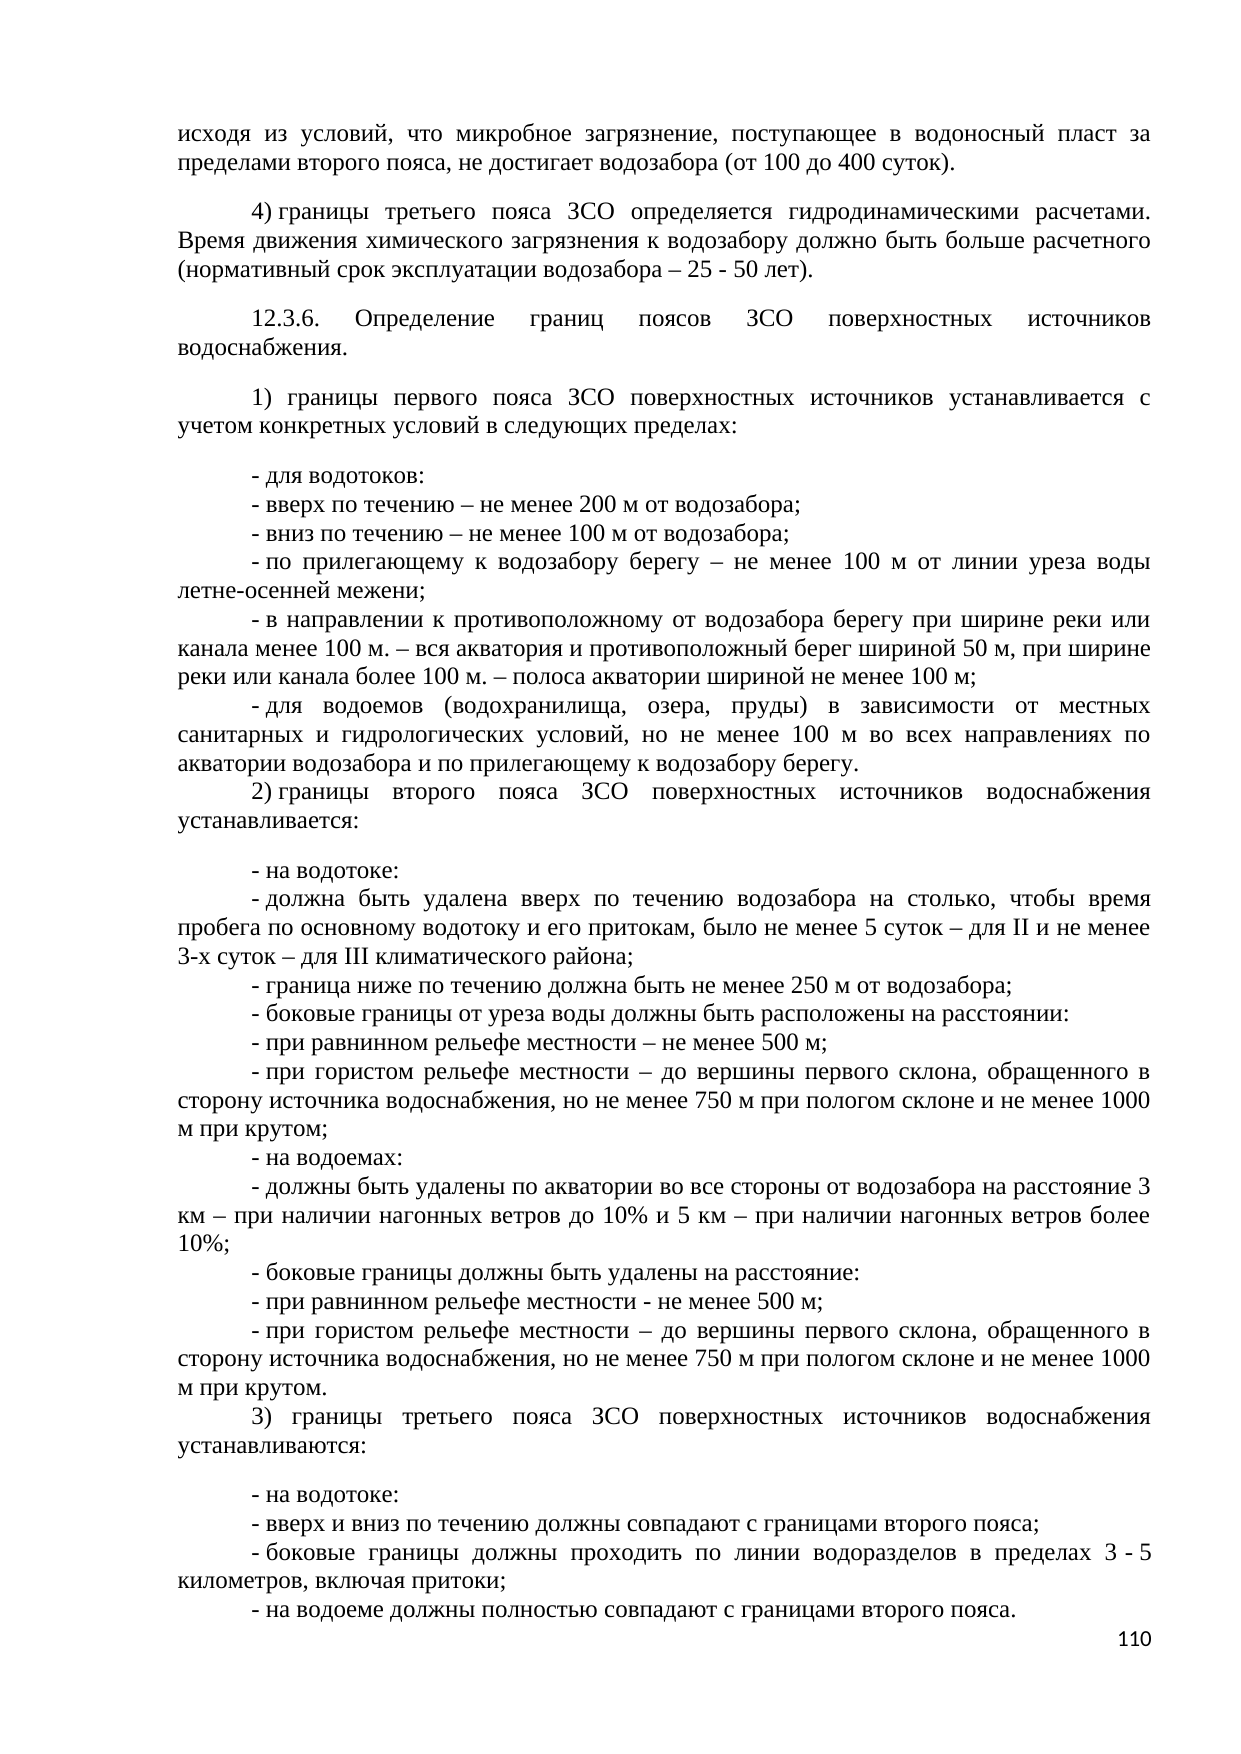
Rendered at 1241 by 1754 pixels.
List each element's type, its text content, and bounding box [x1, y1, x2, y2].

list - для водотоков: [177, 460, 1152, 489]
list - вниз по течению – не менее 100 м от водозабора; [177, 518, 1152, 546]
text 4) границы третьего пояса ЗСО определяется гидродинамическими расчетами. Время движения химического загрязнения к водозабору должно быть больше расчетного (нормативный срок эксплуатации водозабора – 25 - 50 лет). [177, 196, 1152, 283]
list - вверх по течению – не менее 200 м от водозабора; [177, 489, 1152, 518]
text 3) границы третьего пояса ЗСО поверхностных источников водоснабжения устанавливаются: [177, 1401, 1152, 1458]
text 2) границы второго пояса ЗСО поверхностных источников водоснабжения устанавливается: [177, 776, 1152, 834]
list - при гористом рельефе местности – до вершины первого склона, обращенного в сторону источника водоснабжения, но не менее 750 м при пологом склоне и не менее 1000 м при крутом; [177, 1056, 1152, 1142]
list - вверх и вниз по течению должны совпадают с границами второго пояса; [177, 1508, 1152, 1537]
list - по прилегающему к водозабору берегу – не менее 100 м от линии уреза воды летне-осенней межени; [177, 546, 1152, 604]
list - на водотоке: [177, 855, 1152, 883]
list - должна быть удалена вверх по течению водозабора на столько, чтобы время пробега по основному водотоку и его притокам, было не менее 5 суток – для II и не менее 3-х суток – для III климатического района; [177, 883, 1152, 970]
list - боковые границы от уреза воды должны быть расположены на расстоянии: [177, 998, 1152, 1027]
list - на водотоке: [177, 1479, 1152, 1508]
list - на водоеме должны полностью совпадают с границами второго пояса. [177, 1594, 1152, 1623]
list - боковые границы должны быть удалены на расстояние: [177, 1257, 1152, 1286]
list - для водоемов (водохранилища, озера, пруды) в зависимости от местных санитарных и гидрологических условий, но не менее 100 м во всех направлениях по акватории водозабора и по прилегающему к водозабору берегу. [177, 690, 1152, 776]
list - граница ниже по течению должна быть не менее 250 м от водозабора; [177, 970, 1152, 998]
list - на водоемах: [177, 1142, 1152, 1171]
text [177, 118, 1152, 176]
list - должны быть удалены по акватории во все стороны от водозабора на расстояние 3 км – при наличии нагонных ветров до 10% и 5 км – при наличии нагонных ветров более 10%; [177, 1171, 1152, 1257]
list - при равнинном рельефе местности – не менее 500 м; [177, 1027, 1152, 1056]
list - боковые границы должны проходить по линии водоразделов в пределах 3 - 5 километров, включая притоки; [177, 1537, 1152, 1594]
list - при равнинном рельефе местности - не менее 500 м; [177, 1286, 1152, 1315]
list - в направлении к противоположному от водозабора берегу при ширине реки или канала менее 100 м. – вся акватория и противоположный берег шириной 50 м, при ширине реки или канала более 100 м. – полоса акватории шириной не менее 100 м; [177, 604, 1152, 690]
text 12.3.6. Определение границ поясов ЗСО поверхностных источников водоснабжения. [177, 303, 1152, 361]
text 1) границы первого пояса ЗСО поверхностных источников устанавливается с учетом конкретных условий в следующих пределах: [177, 382, 1152, 439]
list - при гористом рельефе местности – до вершины первого склона, обращенного в сторону источника водоснабжения, но не менее 750 м при пологом склоне и не менее 1000 м при крутом. [177, 1315, 1152, 1401]
